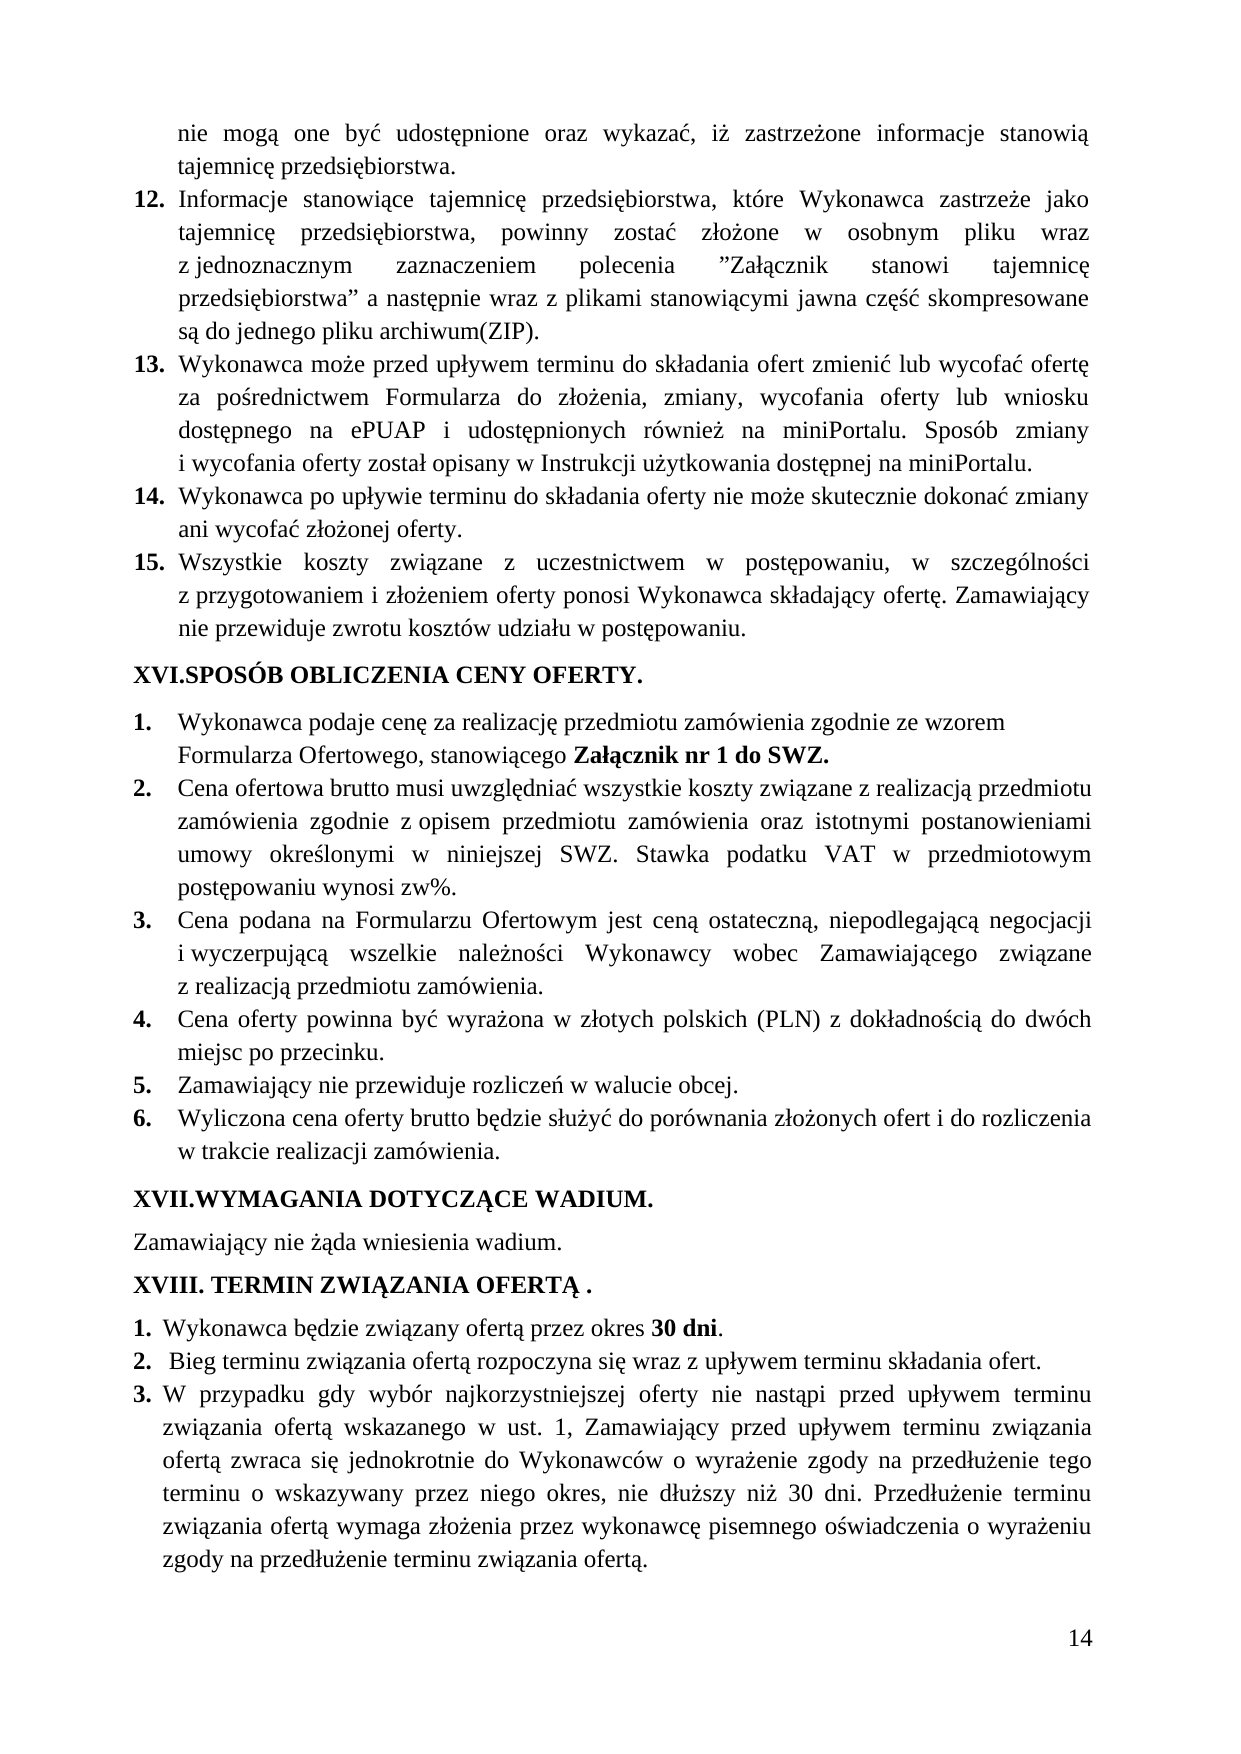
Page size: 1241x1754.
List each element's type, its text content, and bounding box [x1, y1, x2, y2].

text Zamawiający nie żąda wniesienia wadium. [133, 1227, 1092, 1256]
list W przypadku gdy wybór najkorzystniejszej oferty nie nastąpi przed upływem terminu związania ofertą wskazanego w ust. 1, Zamawiający przed upływem terminu związania ofertą zwraca się jednokrotnie do Wykonawców o wyrażenie zgody na przedłużenie tego terminu o wskazywany przez niego okres, nie dłuższy niż 30 dni. Przedłużenie terminu związania ofertą wymaga złożenia przez wykonawcę pisemnego oświadczenia o wyrażeniu zgody na przedłużenie terminu związania ofertą. [133, 1379, 1092, 1573]
list Wszystkie koszty związane z uczestnictwem w postępowaniu, w szczególności z przygotowaniem i złożeniem oferty ponosi Wykonawca składający ofertę. Zamawiający nie przewiduje zwrotu kosztów udziału w postępowaniu. [134, 547, 1090, 642]
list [131, 118, 1090, 180]
list Cena ofertowa brutto musi uwzględniać wszystkie koszty związane z realizacją przedmiotu zamówienia zgodnie z opisem przedmiotu zamówienia oraz istotnymi postanowieniami umowy określonymi w niniejszej SWZ. Stawka podatku VAT w przedmiotowym postępowaniu wynosi zw%. [133, 773, 1092, 901]
list Wykonawca będzie związany ofertą przez okres 30 dni. [133, 1313, 1092, 1342]
list Wyliczona cena oferty brutto będzie służyć do porównania złożonych ofert i do rozliczenia w trakcie realizacji zamówienia. [133, 1103, 1092, 1165]
list XVI.SPOSÓB OBLICZENIA CENY OFERTY. [133, 660, 1090, 689]
list Wykonawca może przed upływem terminu do składania ofert zmienić lub wycofać ofertę za pośrednictwem Formularza do złożenia, zmiany, wycofania oferty lub wniosku dostępnego na ePUAP i udostępnionych również na miniPortalu. Sposób zmiany i wycofania oferty został opisany w Instrukcji użytkowania dostępnej na miniPortalu. [134, 349, 1090, 477]
text XVIII. TERMIN ZWIĄZANIA OFERTĄ . [133, 1270, 1092, 1299]
list Wykonawca podaje cenę za realizację przedmiotu zamówienia zgodnie ze wzorem Formularza Ofertowego, stanowiącego Załącznik nr 1 do SWZ. [133, 707, 1092, 769]
list Cena oferty powinna być wyrażona w złotych polskich (PLN) z dokładnością do dwóch miejsc po przecinku. [133, 1004, 1092, 1066]
list Informacje stanowiące tajemnicę przedsiębiorstwa, które Wykonawca zastrzeże jako tajemnicę przedsiębiorstwa, powinny zostać złożone w osobnym pliku wraz z jednoznacznym zaznaczeniem polecenia ”Załącznik stanowi tajemnicę przedsiębiorstwa” a następnie wraz z plikami stanowiącymi jawna część skompresowane są do jednego pliku archiwum(ZIP). [134, 184, 1090, 345]
list Wykonawca po upływie terminu do składania oferty nie może skutecznie dokonać zmiany ani wycofać złożonej oferty. [134, 481, 1090, 543]
list Zamawiający nie przewiduje rozliczeń w walucie obcej. [133, 1070, 1092, 1099]
text XVII.WYMAGANIA DOTYCZĄCE WADIUM. [133, 1184, 1092, 1212]
list Cena podana na Formularzu Ofertowym jest ceną ostateczną, niepodlegającą negocjacji i wyczerpującą wszelkie należności Wykonawcy wobec Zamawiającego związane z realizacją przedmiotu zamówienia. [133, 905, 1092, 1000]
list Bieg terminu związania ofertą rozpoczyna się wraz z upływem terminu składania ofert. [133, 1346, 1092, 1375]
